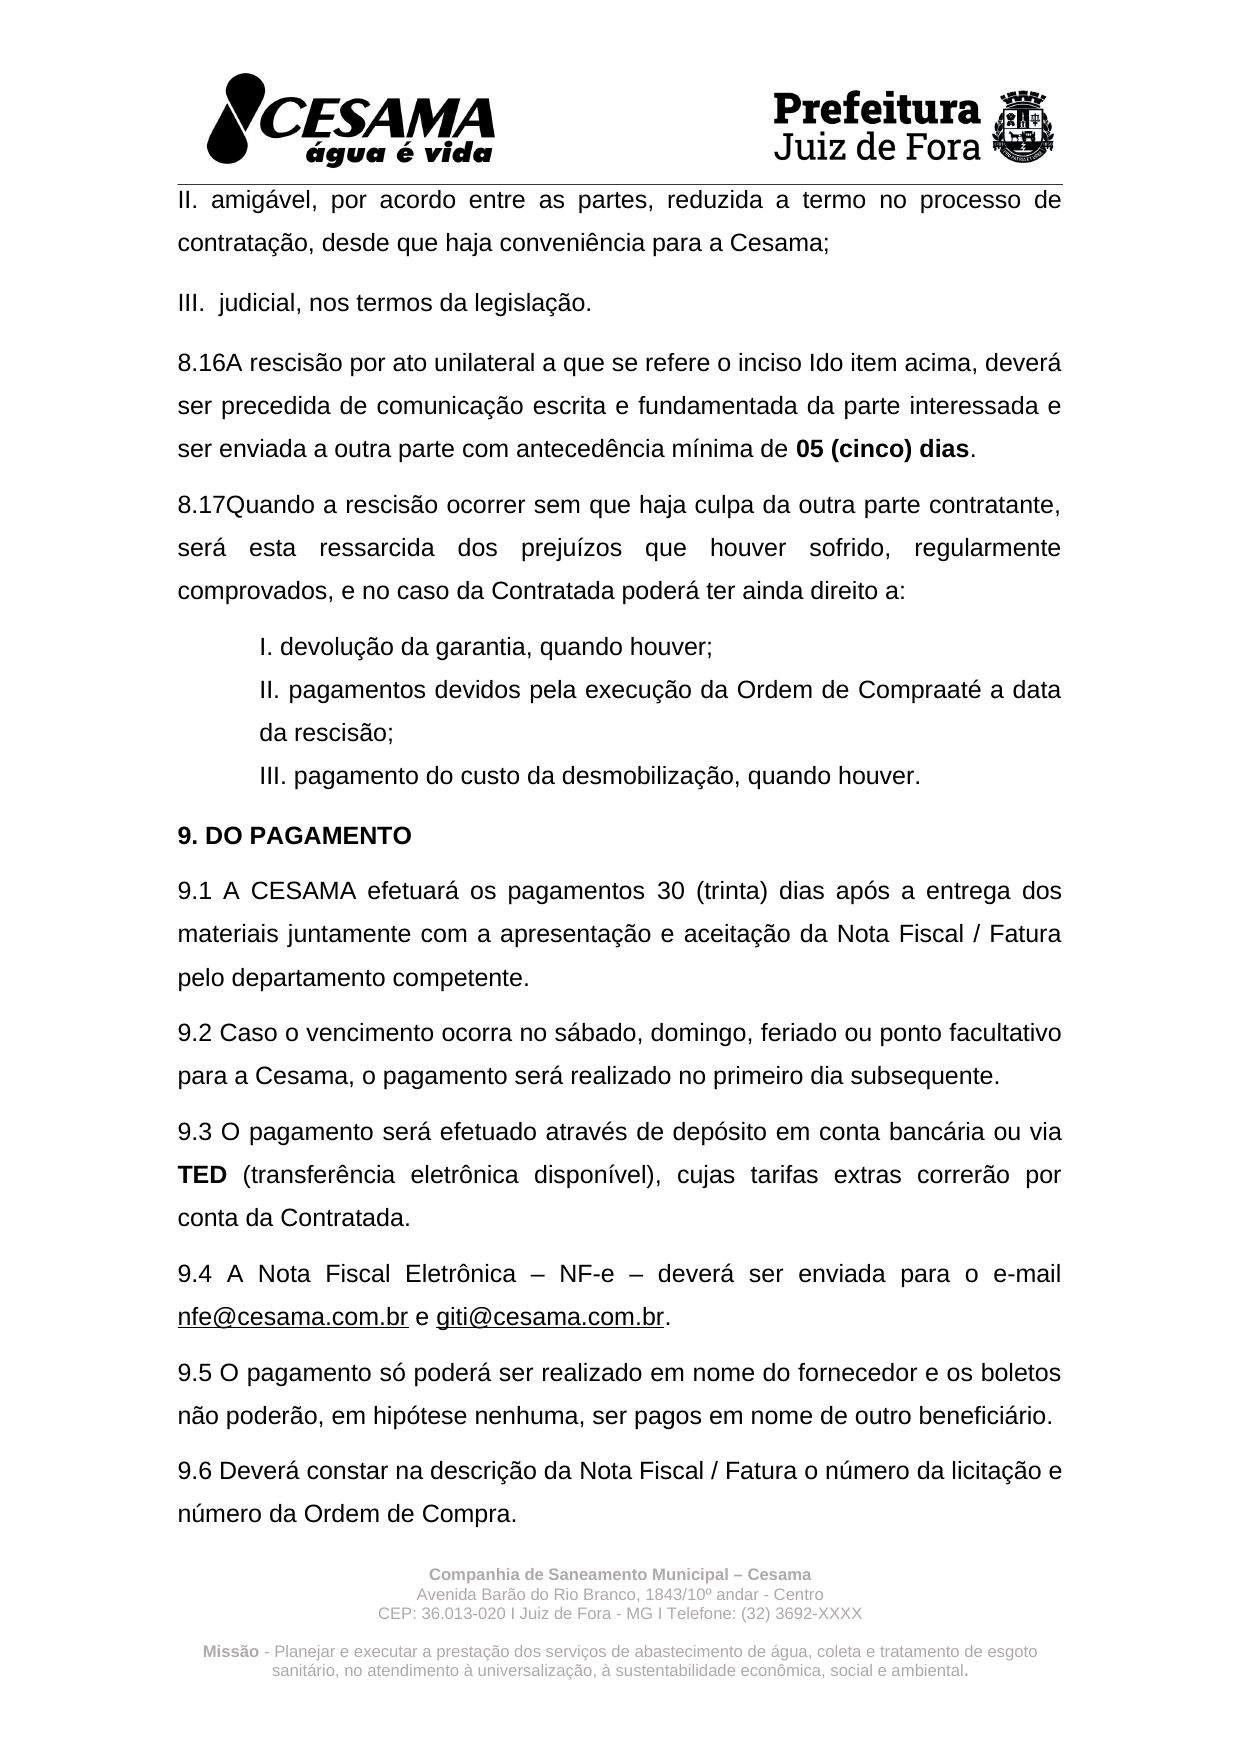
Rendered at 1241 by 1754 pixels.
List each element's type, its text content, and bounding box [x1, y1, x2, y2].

list I. devolução da garantia, quando houver; [259, 631, 1063, 660]
text 9.2 Caso o vencimento ocorra no sábado, domingo, feriado ou ponto facultativo para a Cesama, o pagamento será realizado no primeiro dia subsequente. [177, 1018, 1063, 1090]
text II. amigável, por acordo entre as partes, reduzida a termo no processo de contratação, desde que haja conveniência para a Cesama; [177, 185, 1063, 257]
text 9.6 Deverá constar na descrição da Nota Fiscal / Fatura o número da licitação e número da Ordem de Compra. [177, 1456, 1063, 1528]
list II. pagamentos devidos pela execução da Ordem de Compraaté a data da rescisão; [259, 674, 1063, 746]
text 9.5 O pagamento só poderá ser realizado em nome do fornecedor e os boletos não poderão, em hipótese nenhuma, ser pagos em nome de outro beneficiário. [177, 1357, 1063, 1429]
text 8.16A rescisão por ato unilateral a que se refere o inciso Ido item acima, deverá ser precedida de comunicação escrita e fundamentada da parte interessada e ser enviada a outra parte com antecedência mínima de 05 (cinco) dias. [177, 348, 1063, 463]
text 9. DO PAGAMENTO [177, 821, 1063, 849]
picture [177, 73, 1063, 185]
list III. pagamento do custo da desmobilização, quando houver. [259, 761, 1063, 789]
text III. judicial, nos termos da legislação. [177, 288, 1063, 317]
text 8.17Quando a rescisão ocorrer sem que haja culpa da outra parte contratante, será esta ressarcida dos prejuízos que houver sofrido, regularmente comprovados, e no caso da Contratada poderá ter ainda direito a: [177, 489, 1063, 604]
text 9.3 O pagamento será efetuado através de depósito em conta bancária ou via TED (transferência eletrônica disponível), cujas tarifas extras correrão por conta da Contratada. [177, 1117, 1063, 1232]
text 9.1 A CESAMA efetuará os pagamentos 30 (trinta) dias após a entrega dos materiais juntamente com a apresentação e aceitação da Nota Fiscal / Fatura pelo departamento competente. [177, 876, 1063, 991]
text 9.4 A Nota Fiscal Eletrônica – NF-e – deverá ser enviada para o e-mail nfe@cesama.com.br e giti@cesama.com.br. [177, 1259, 1063, 1331]
